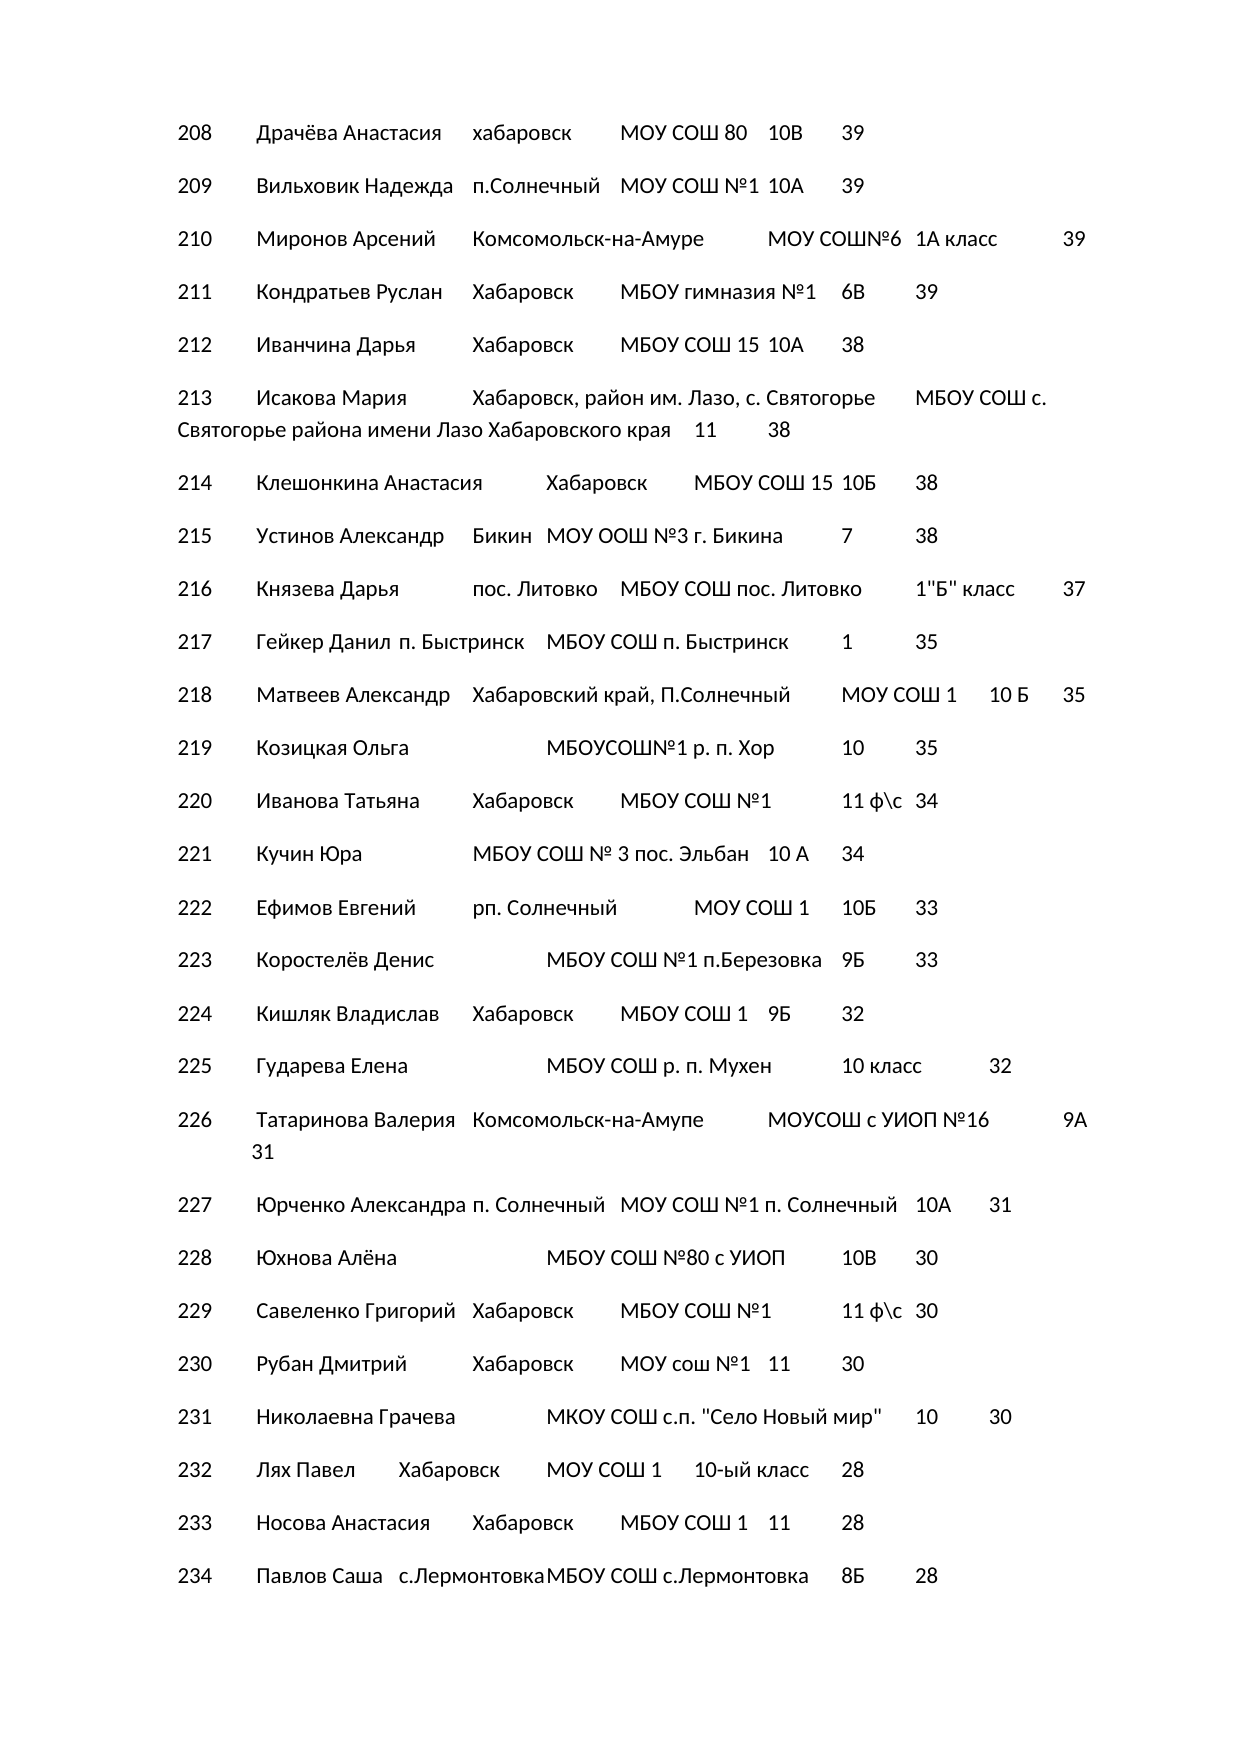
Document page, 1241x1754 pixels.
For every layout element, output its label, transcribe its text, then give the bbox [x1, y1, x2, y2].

text 214 Клешонкина Анастасия Хабаровск МБОУ СОШ 15 10Б 38 [177, 468, 1152, 496]
text 221 Кучин Юра МБОУ СОШ № 3 пос. Эльбан 10 А 34 [177, 839, 1152, 868]
text 231 Николаевна Грачева МКОУ СОШ с.п. "Село Новый мир" 10 30 [177, 1402, 1152, 1430]
text 209 Вильховик Надежда п.Солнечный МОУ СОШ №1 10А 39 [177, 171, 1152, 199]
text 216 Князева Дарья пос. Литовко МБОУ СОШ пос. Литовко 1"Б" класс 37 [177, 574, 1152, 602]
text 208 Драчёва Анастасия хабаровск МОУ СОШ 80 10В 39 [177, 118, 1152, 146]
text 223 Коростелёв Денис МБОУ СОШ №1 п.Березовка 9Б 33 [177, 946, 1152, 974]
text 233 Носова Анастасия Хабаровск МБОУ СОШ 1 11 28 [177, 1508, 1152, 1536]
text 229 Савеленко Григорий Хабаровск МБОУ СОШ №1 11 ф\с 30 [177, 1296, 1152, 1324]
text 232 Лях Павел Хабаровск МОУ СОШ 1 10-ый класс 28 [177, 1455, 1152, 1483]
text 213 Исакова Мария Хабаровск, район им. Лазо, с. Святогорье МБОУ СОШ с. Святогорье района имени Лазо Хабаровского края 11 38 [177, 383, 1152, 443]
text 218 Матвеев Александр Хабаровский край, П.Солнечный МОУ СОШ 1 10 Б 35 [177, 681, 1152, 708]
text 224 Кишляк Владислав Хабаровск МБОУ СОШ 1 9Б 32 [177, 999, 1152, 1027]
text 222 Ефимов Евгений рп. Солнечный МОУ СОШ 1 10Б 33 [177, 893, 1152, 921]
text 211 Кондратьев Руслан Хабаровск МБОУ гимназия №1 6В 39 [177, 277, 1152, 305]
text 228 Юхнова Алёна МБОУ СОШ №80 с УИОП 10В 30 [177, 1243, 1152, 1271]
text 220 Иванова Татьяна Хабаровск МБОУ СОШ №1 11 ф\с 34 [177, 787, 1152, 814]
text 215 Устинов Александр Бикин МОУ ООШ №3 г. Бикина 7 38 [177, 521, 1152, 549]
text 234 Павлов Саша с.Лермонтовка МБОУ СОШ с.Лермонтовка 8Б 28 [177, 1561, 1152, 1589]
text 230 Рубан Дмитрий Хабаровск МОУ сош №1 11 30 [177, 1349, 1152, 1377]
text 227 Юрченко Александра п. Солнечный МОУ СОШ №1 п. Солнечный 10А 31 [177, 1190, 1152, 1218]
text 217 Гейкер Данил п. Быстринск МБОУ СОШ п. Быстринск 1 35 [177, 627, 1152, 656]
text 210 Миронов Арсений Комсомольск-на-Амуре МОУ СОШ№6 1А класс 39 [177, 224, 1152, 252]
text 219 Козицкая Ольга МБОУСОШ№1 р. п. Хор 10 35 [177, 733, 1152, 762]
text 226 Татаринова Валерия Комсомольск-на-Амупе МОУСОШ с УИОП №16 9А 31 [177, 1105, 1152, 1165]
text 225 Гударева Елена МБОУ СОШ р. п. Мухен 10 класс 32 [177, 1052, 1152, 1080]
text 212 Иванчина Дарья Хабаровск МБОУ СОШ 15 10А 38 [177, 330, 1152, 358]
